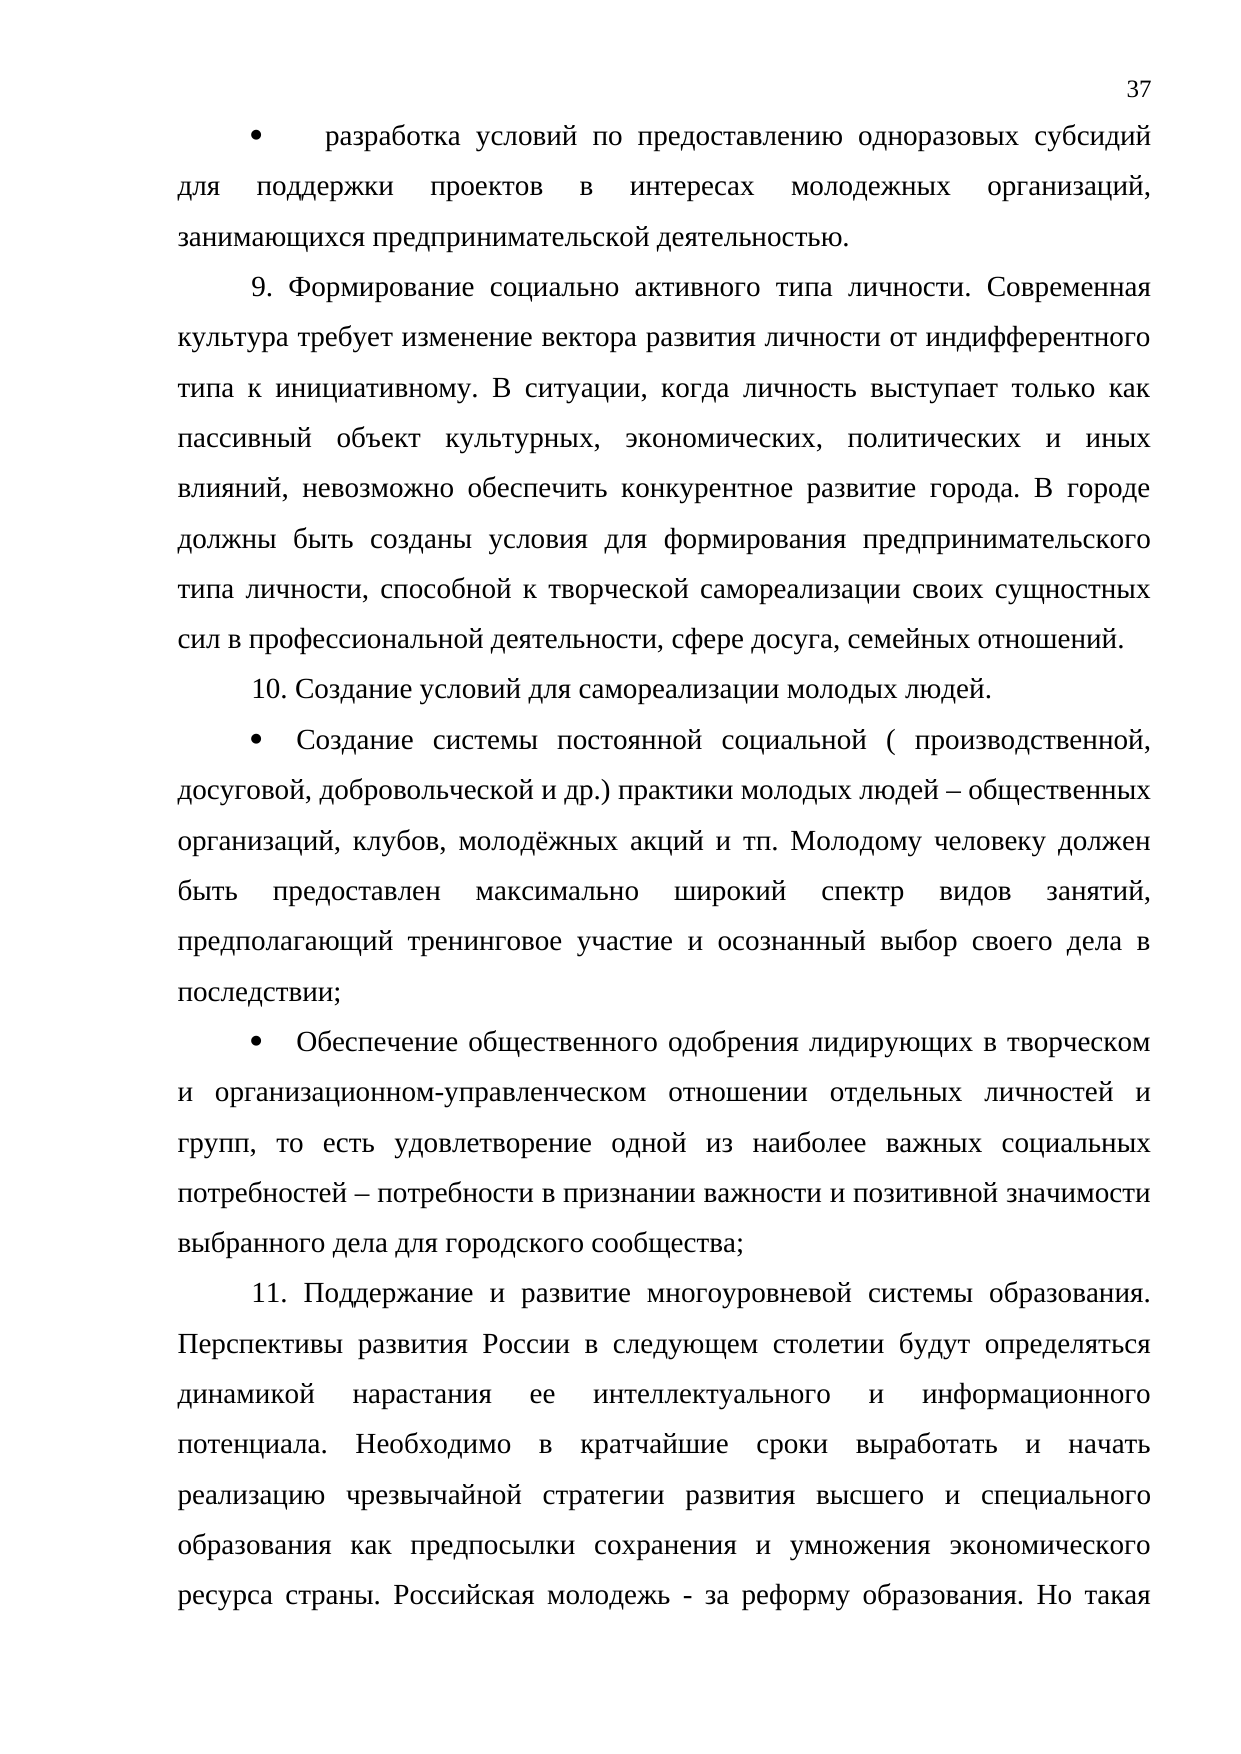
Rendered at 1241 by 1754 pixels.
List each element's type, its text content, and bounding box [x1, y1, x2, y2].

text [177, 1276, 1152, 1611]
list Обеспечение общественного одобрения лидирующих в творческом и организационном-управленческом отношении отдельных личностей и групп, то есть удовлетворение одной из наиболее важных социальных потребностей – потребности в признании важности и позитивной значимости выбранного дела для городского сообщества; [177, 1024, 1152, 1259]
text 10. Создание условий для самореализации молодых людей. [177, 672, 1152, 705]
list разработка условий по предоставлению одноразовых субсидий для поддержки проектов в интересах молодежных организаций, занимающихся предпринимательской деятельностью. [177, 118, 1152, 252]
text 9. Формирование социально активного типа личности. Современная культура требует изменение вектора развития личности от индифферентного типа к инициативному. В ситуации, когда личность выступает только как пассивный объект культурных, экономических, политических и иных влияний, невозможно обеспечить конкурентное развитие города. В городе должны быть созданы условия для формирования предпринимательского типа личности, способной к творческой самореализации своих сущностных сил в профессиональной деятельности, сфере досуга, семейных отношений. [177, 269, 1152, 655]
list Создание системы постоянной социальной ( производственной, досуговой, добровольческой и др.) практики молодых людей – общественных организаций, клубов, молодёжных акций и тп. Молодому человеку должен быть предоставлен максимально широкий спектр видов занятий, предполагающий тренинговое участие и осознанный выбор своего дела в последствии; [177, 722, 1152, 1007]
